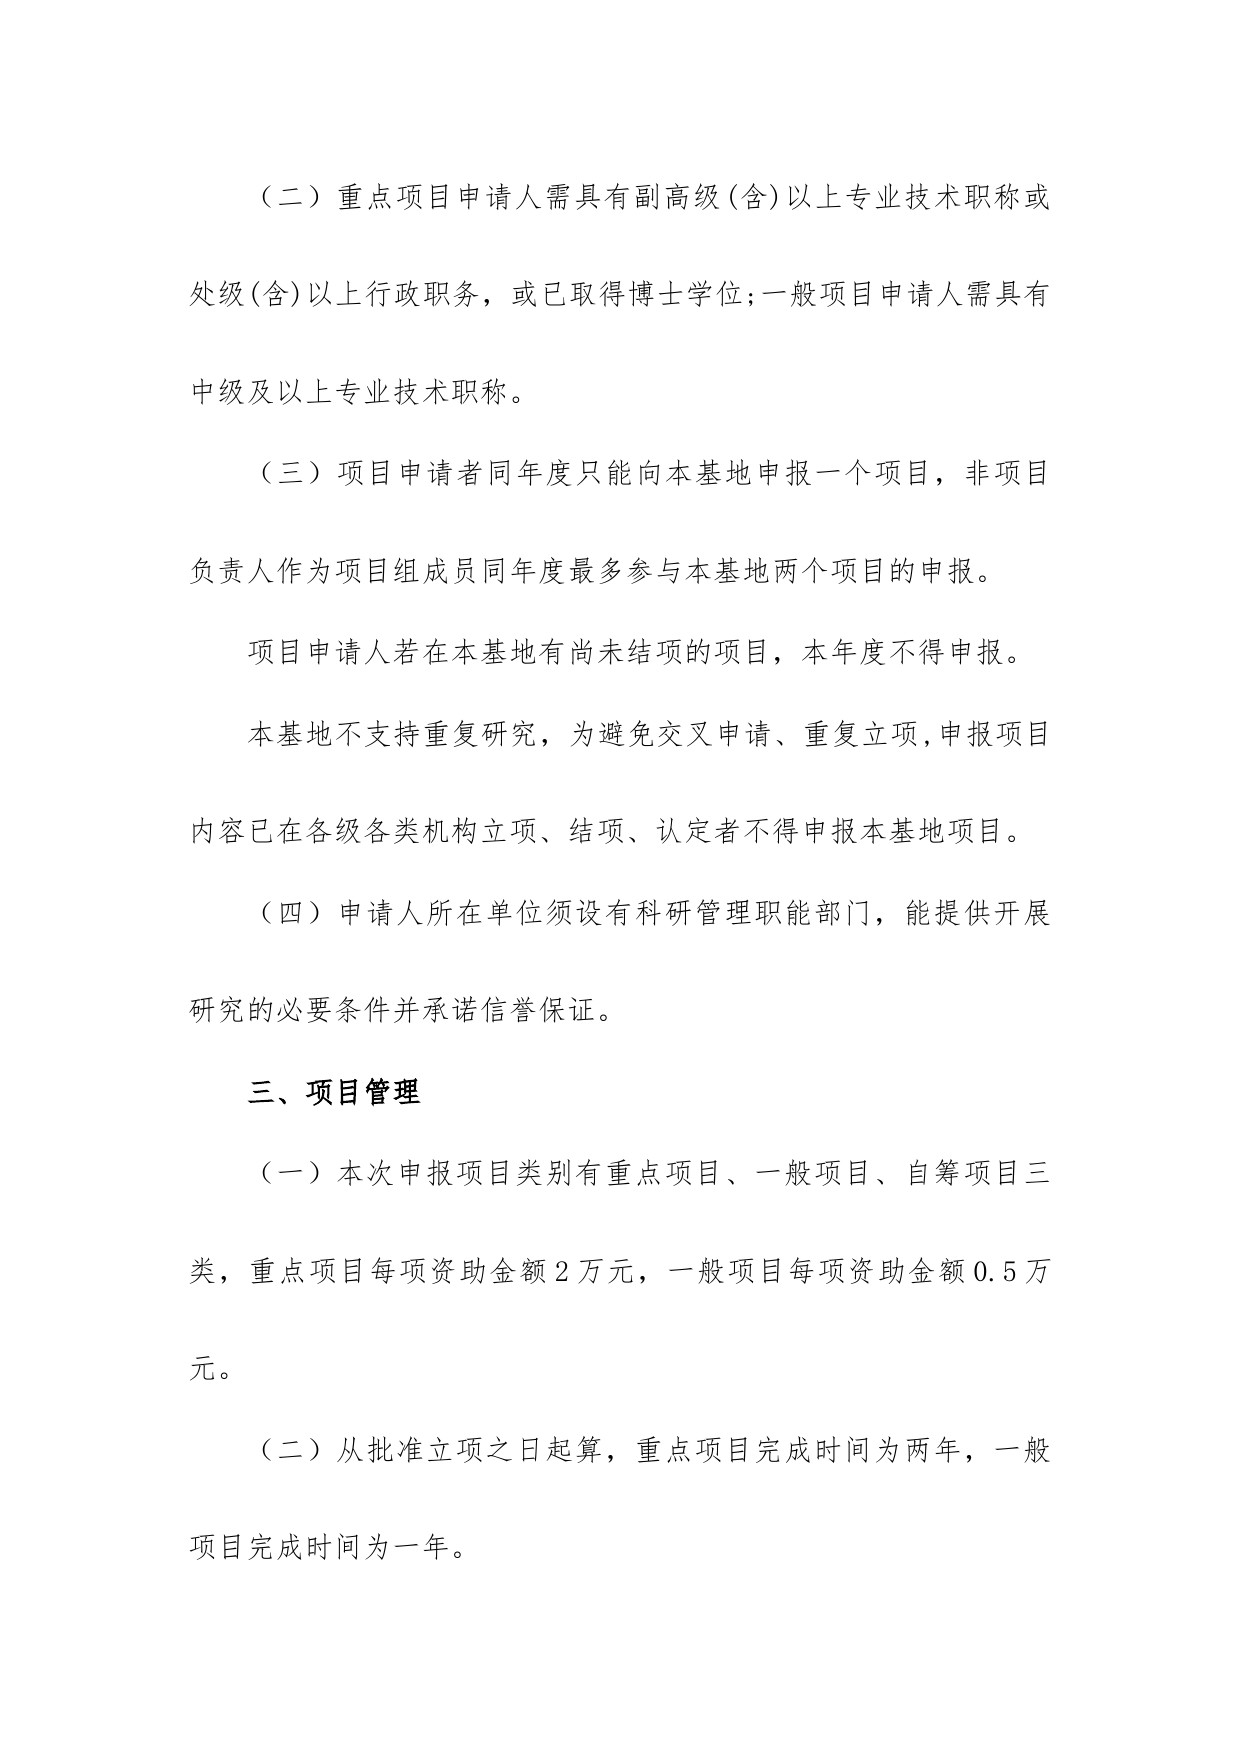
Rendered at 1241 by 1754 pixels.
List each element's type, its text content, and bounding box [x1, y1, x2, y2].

text （一）本次申报项目类别有重点项目、一般项目、自筹项目三类，重点项目每项资助金额2万元，一般项目每项资助金额0.5万元。 [187, 1139, 1053, 1399]
text 项目申请人若在本基地有尚未结项的项目，本年度不得申报。 [187, 618, 1053, 683]
text （二）重点项目申请人需具有副高级(含)以上专业技术职称或处级(含)以上行政职务，或已取得博士学位;一般项目申请人需具有中级及以上专业技术职称。 [187, 162, 1053, 422]
text （四）申请人所在单位须设有科研管理职能部门，能提供开展研究的必要条件并承诺信誉保证。 [187, 878, 1053, 1041]
text （二）从批准立项之日起算，重点项目完成时间为两年，一般项目完成时间为一年。 [187, 1415, 1053, 1578]
text （三）项目申请者同年度只能向本基地申报一个项目，非项目负责人作为项目组成员同年度最多参与本基地两个项目的申报。 [187, 438, 1053, 601]
text 本基地不支持重复研究，为避免交叉申请、重复立项,申报项目内容已在各级各类机构立项、结项、认定者不得申报本基地项目。 [187, 699, 1053, 862]
text 三、项目管理 [187, 1057, 1053, 1122]
